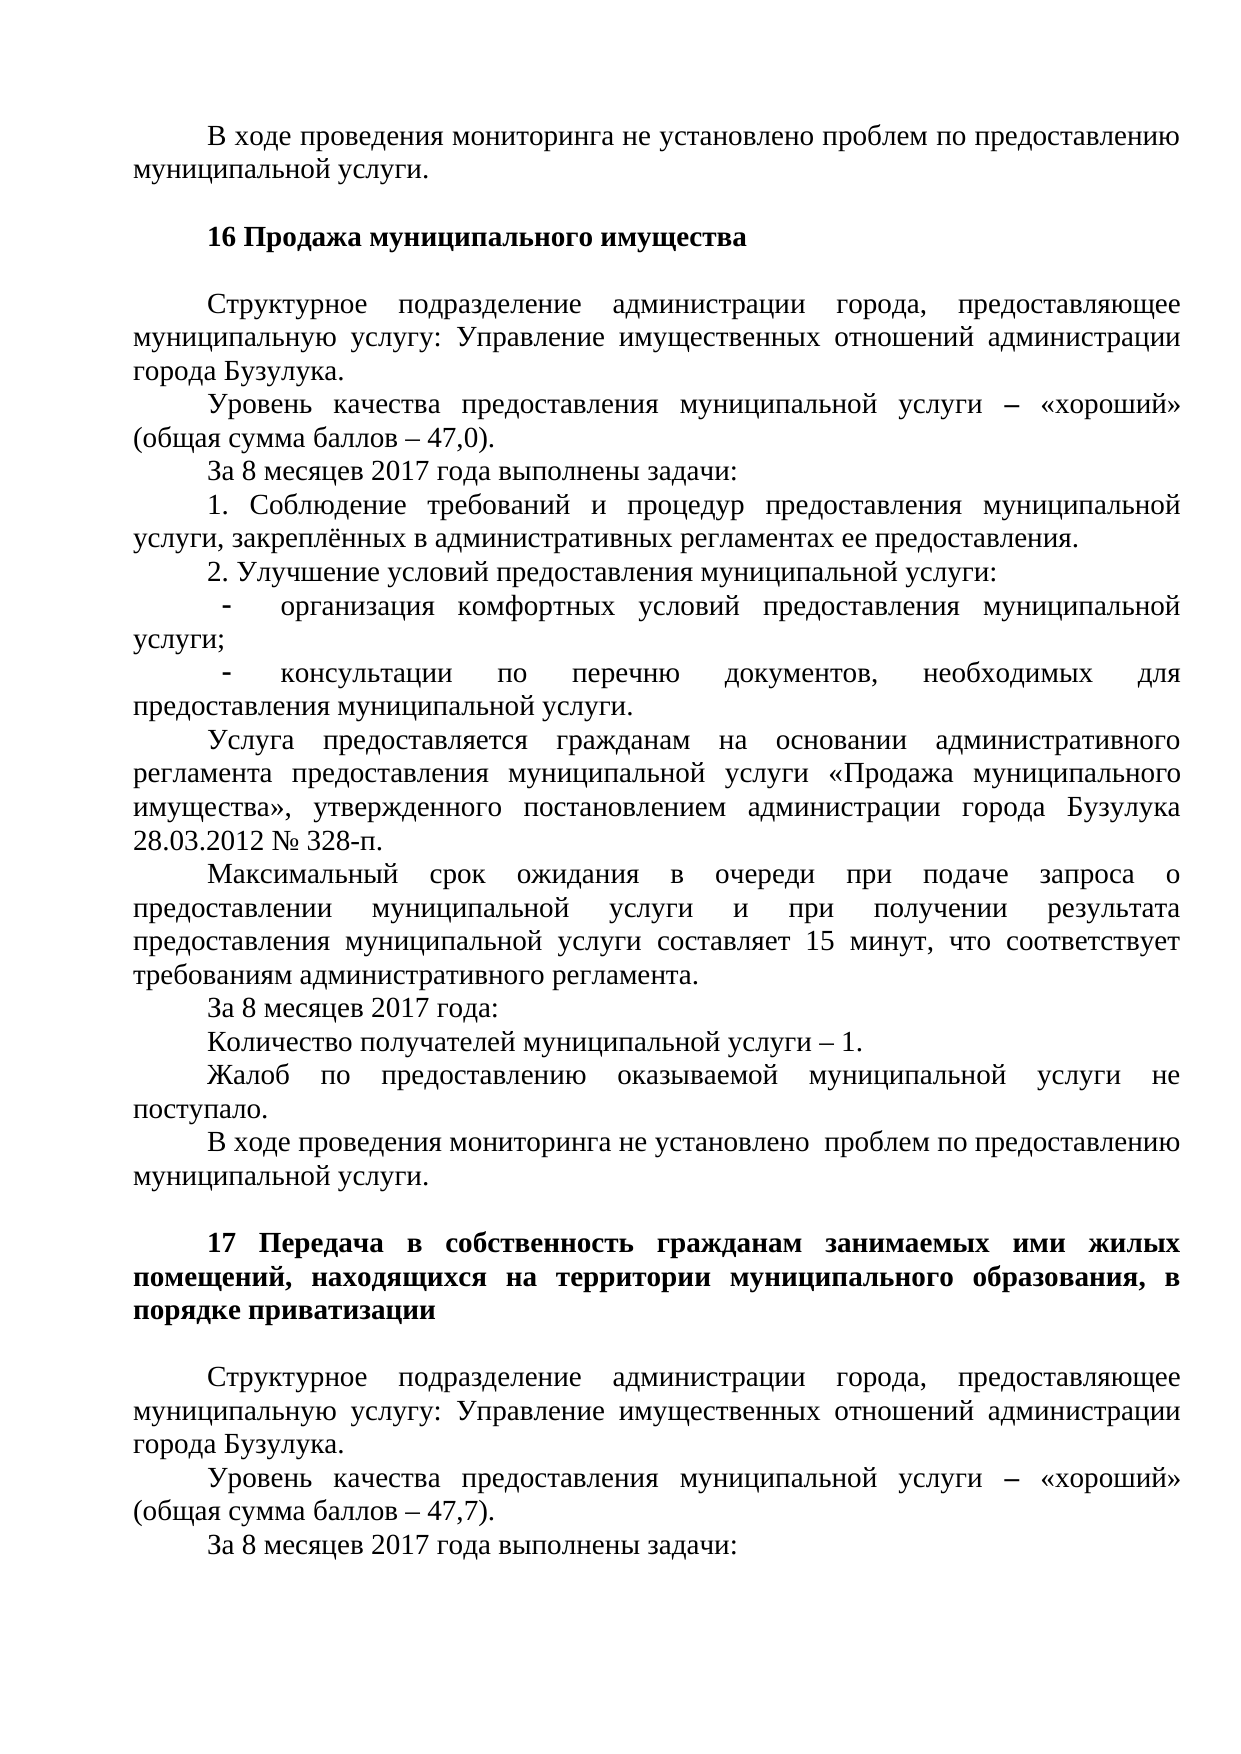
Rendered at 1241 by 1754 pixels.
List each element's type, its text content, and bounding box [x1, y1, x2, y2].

text Жалоб по предоставлению оказываемой муниципальной услуги не поступало. [133, 1057, 1181, 1124]
text Структурное подразделение администрации города, предоставляющее муниципальную услугу: Управление имущественных отношений администрации города Бузулука. [133, 1359, 1181, 1460]
text Количество получателей муниципальной услуги – 1. [133, 1024, 1181, 1057]
text Структурное подразделение администрации города, предоставляющее муниципальную услугу: Управление имущественных отношений администрации города Бузулука. [133, 286, 1181, 386]
text За 8 месяцев 2017 года выполнены задачи: [133, 453, 1181, 487]
list организация комфортных условий предоставления муниципальной услуги; [133, 588, 1181, 655]
text В ходе проведения мониторинга не установлено проблем по предоставлению муниципальной услуги. [133, 1124, 1181, 1192]
text 2. Улучшение условий предоставления муниципальной услуги: [133, 554, 1181, 588]
text Максимальный срок ожидания в очереди при подаче запроса о предоставлении муниципальной услуги и при получении результата предоставления муниципальной услуги составляет 15 минут, что соответствует требованиям административного регламента. [133, 856, 1181, 990]
text За 8 месяцев 2017 года: [133, 990, 1181, 1024]
text Уровень качества предоставления муниципальной услуги – «хороший» (общая сумма баллов – 47,7). [133, 1460, 1181, 1527]
text 1. Соблюдение требований и процедур предоставления муниципальной услуги, закреплённых в административных регламентах ее предоставления. [133, 487, 1181, 554]
text Услуга предоставляется гражданам на основании административного регламента предоставления муниципальной услуги «Продажа муниципального имущества», утвержденного постановлением администрации города Бузулука 28.03.2012 № 328-п. [133, 722, 1181, 856]
text В ходе проведения мониторинга не установлено проблем по предоставлению муниципальной услуги. [133, 118, 1181, 185]
text 16 Продажа муниципального имущества [133, 219, 1181, 252]
text За 8 месяцев 2017 года выполнены задачи: [133, 1527, 1181, 1561]
text Уровень качества предоставления муниципальной услуги – «хороший» (общая сумма баллов – 47,0). [133, 386, 1181, 453]
list консультации по перечню документов, необходимых для предоставления муниципальной услуги. [133, 655, 1181, 722]
text 17 Передача в собственность гражданам занимаемых ими жилых помещений, находящихся на территории муниципального образования, в порядке приватизации [133, 1225, 1181, 1326]
